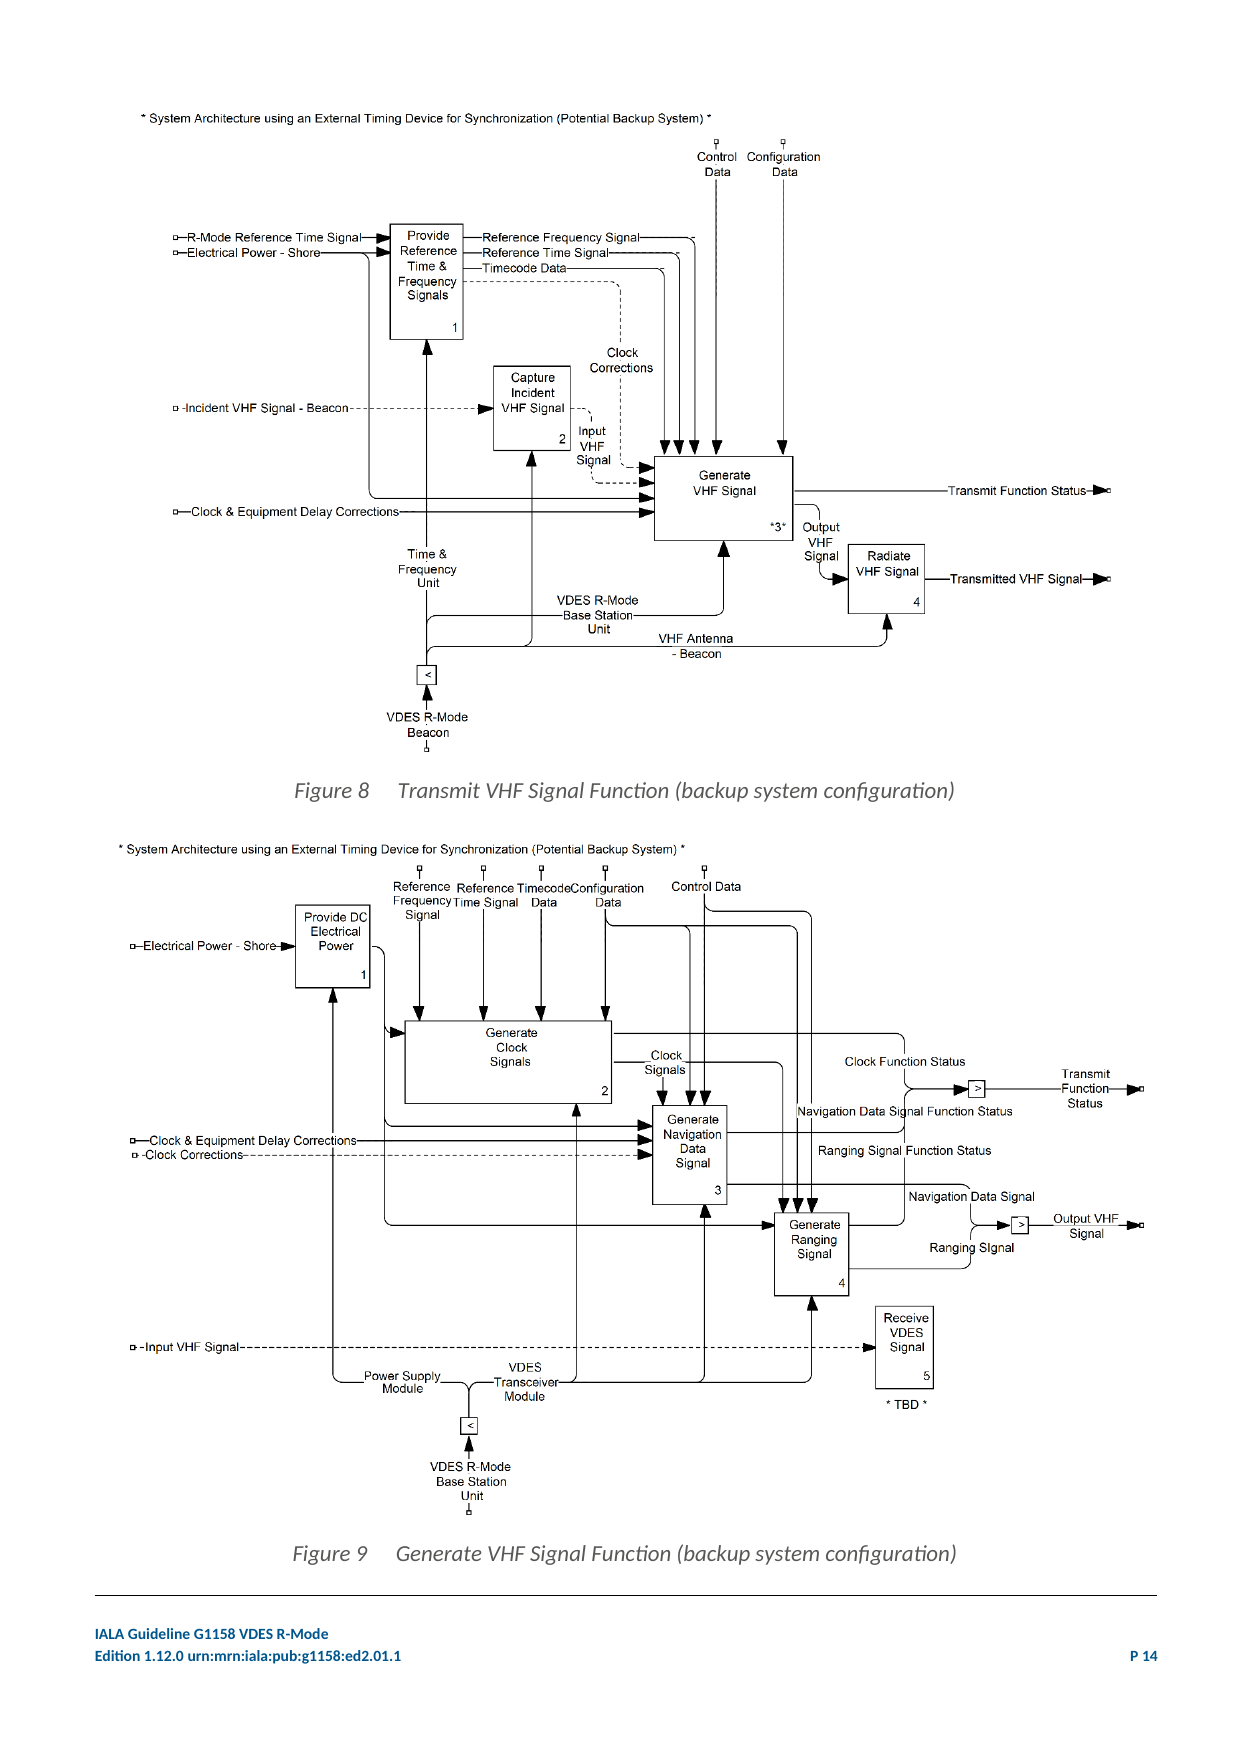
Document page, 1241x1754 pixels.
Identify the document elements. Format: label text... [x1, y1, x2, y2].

text Generate VHF Signal Function (backup system configuration) [94, 1539, 1157, 1567]
text Transmit VHF Signal Function (backup system configuration) [94, 776, 1157, 804]
picture [141, 113, 1111, 752]
picture [108, 829, 1144, 1515]
